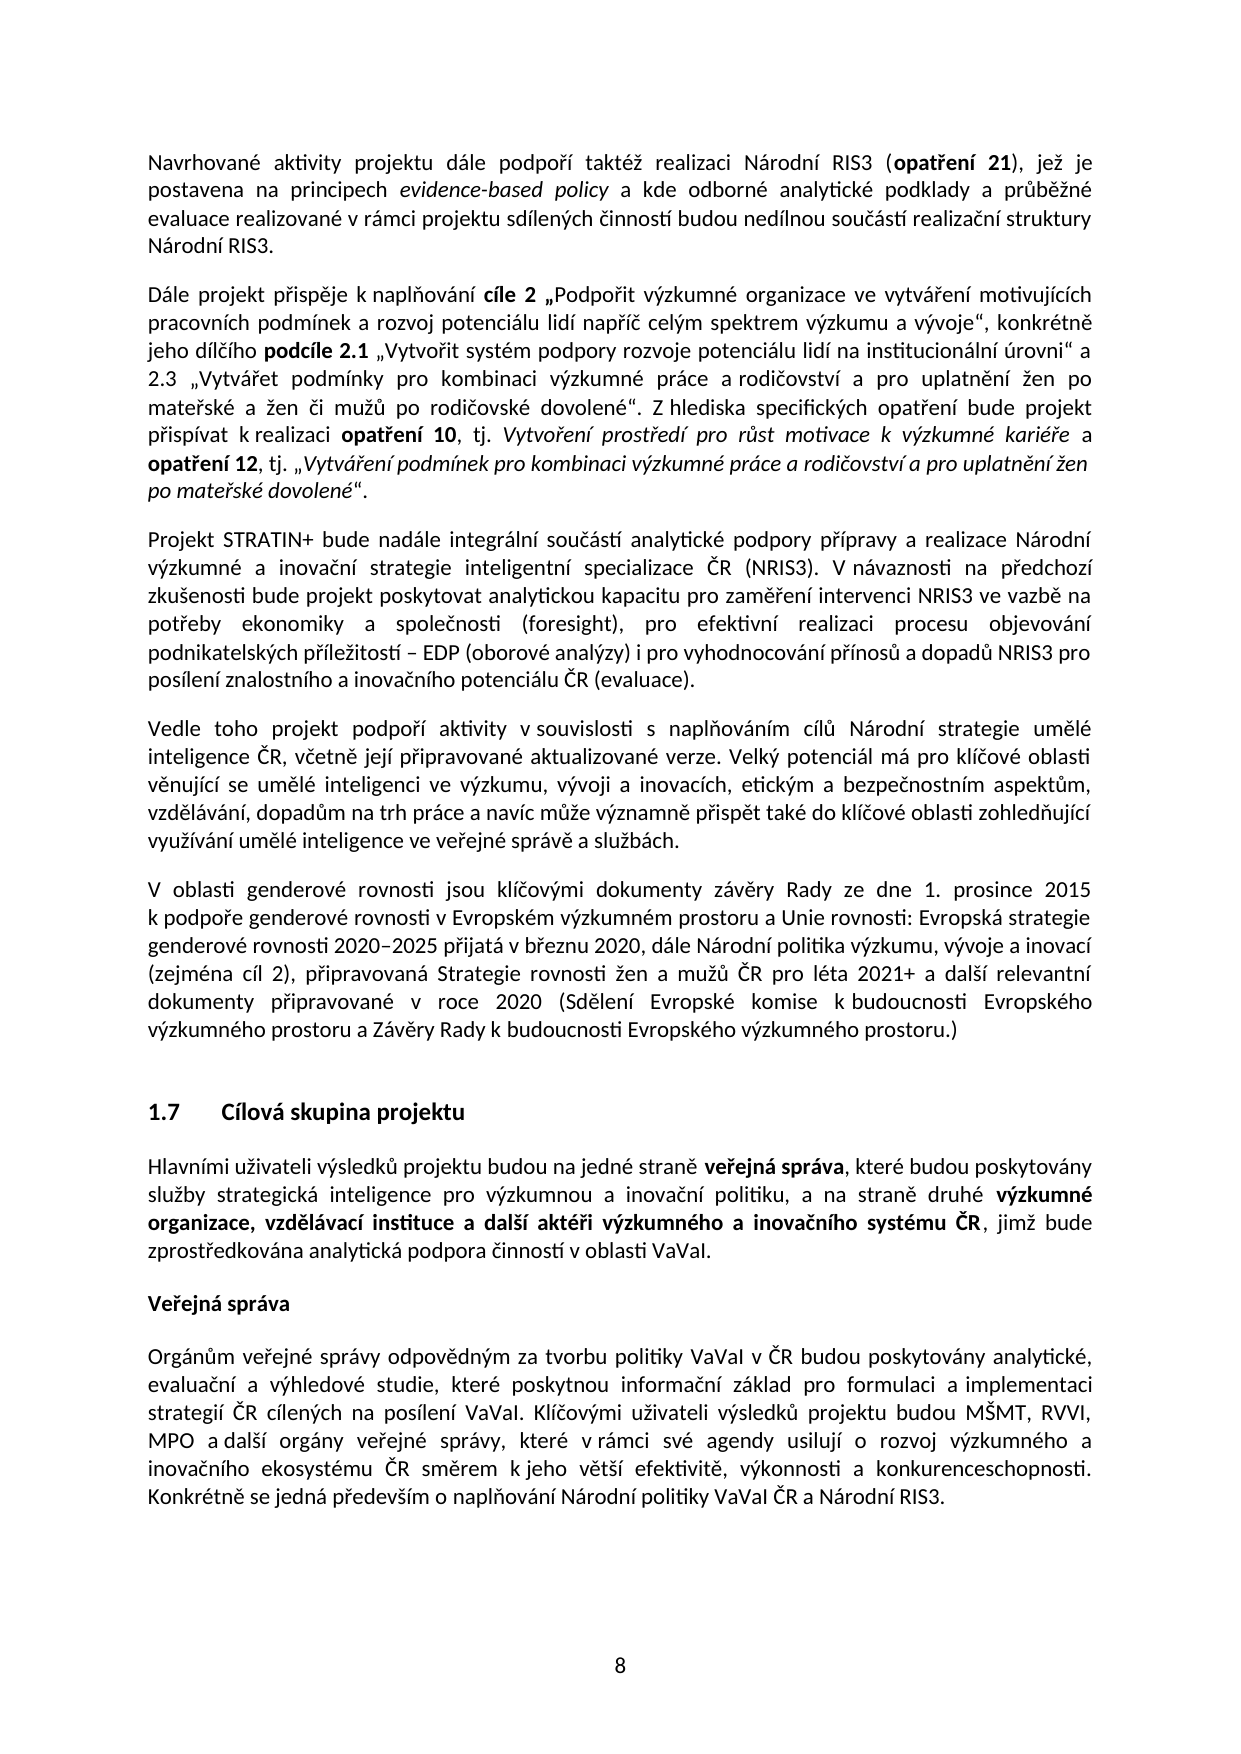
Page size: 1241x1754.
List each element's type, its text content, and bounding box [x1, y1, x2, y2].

text V oblasti genderové rovnosti jsou klíčovými dokumenty závěry Rady ze dne 1. prosince 2015 k podpoře genderové rovnosti v Evropském výzkumném prostoru a Unie rovnosti: Evropská strategie genderové rovnosti 2020–2025 přijatá v březnu 2020, dále Národní politika výzkumu, vývoje a inovací (zejména cíl 2), připravovaná Strategie rovnosti žen a mužů ČR pro léta 2021+ a další relevantní dokumenty připravované v roce 2020 (Sdělení Evropské komise k budoucnosti Evropského výzkumného prostoru a Závěry Rady k budoucnosti Evropského výzkumného prostoru.) [148, 875, 1093, 1043]
text Orgánům veřejné správy odpovědným za tvorbu politiky VaVaI v ČR budou poskytovány analytické, evaluační a výhledové studie, které poskytnou informační základ pro formulaci a implementaci strategií ČR cílených na posílení VaVaI. Klíčovými uživateli výsledků projektu budou MŠMT, RVVI, MPO a další orgány veřejné správy, které v rámci své agendy usilují o rozvoj výzkumného a inovačního ekosystému ČR směrem k jeho větší efektivitě, výkonnosti a konkurenceschopnosti. Konkrétně se jedná především o naplňování Národní politiky VaVaI ČR a Národní RIS3. [148, 1342, 1093, 1510]
text Veřejná správa [148, 1289, 1093, 1317]
text Dále projekt přispěje k naplňování cíle 2 „Podpořit výzkumné organizace ve vytváření motivujících pracovních podmínek a rozvoj potenciálu lidí napříč celým spektrem výzkumu a vývoje“, konkrétně jeho dílčího podcíle 2.1 „Vytvořit systém podpory rozvoje potenciálu lidí na institucionální úrovni“ a 2.3 „Vytvářet podmínky pro kombinaci výzkumné práce a rodičovství a pro uplatnění žen po mateřské a žen či mužů po rodičovské dovolené“. Z hlediska specifických opatření bude projekt přispívat k realizaci opatření 10, tj. Vytvoření prostředí pro růst motivace k výzkumné kariéře a opatření 12, tj. „Vytváření podmínek pro kombinaci výzkumné práce a rodičovství a pro uplatnění žen po mateřské dovolené“. [148, 281, 1093, 505]
text Hlavními uživateli výsledků projektu budou na jedné straně veřejná správa, které budou poskytovány služby strategická inteligence pro výzkumnou a inovační politiku, a na straně druhé výzkumné organizace, vzdělávací instituce a další aktéři výzkumného a inovačního systému ČR, jimž bude zprostředkována analytická podpora činností v oblasti VaVaI. [148, 1152, 1093, 1264]
subtitle Cílová skupina projektu [148, 1097, 1093, 1127]
text Projekt STRATIN+ bude nadále integrální součástí analytické podpory přípravy a realizace Národní výzkumné a inovační strategie inteligentní specializace ČR (NRIS3). V návaznosti na předchozí zkušenosti bude projekt poskytovat analytickou kapacitu pro zaměření intervenci NRIS3 ve vazbě na potřeby ekonomiky a společnosti (foresight), pro efektivní realizaci procesu objevování podnikatelských příležitostí – EDP (oborové analýzy) i pro vyhodnocování přínosů a dopadů NRIS3 pro posílení znalostního a inovačního potenciálu ČR (evaluace). [148, 526, 1093, 694]
text Vedle toho projekt podpoří aktivity v souvislosti s naplňováním cílů Národní strategie umělé inteligence ČR, včetně její připravované aktualizované verze. Velký potenciál má pro klíčové oblasti věnující se umělé inteligenci ve výzkumu, vývoji a inovacích, etickým a bezpečnostním aspektům, vzdělávání, dopadům na trh práce a navíc může významně přispět také do klíčové oblasti zohledňující využívání umělé inteligence ve veřejné správě a službách. [148, 714, 1093, 854]
text Navrhované aktivity projektu dále podpoří taktéž realizaci Národní RIS3 (opatření 21), jež je postavena na principech evidence-based policy a kde odborné analytické podklady a průběžné evaluace realizované v rámci projektu sdílených činností budou nedílnou součástí realizační struktury Národní RIS3. [148, 148, 1093, 260]
